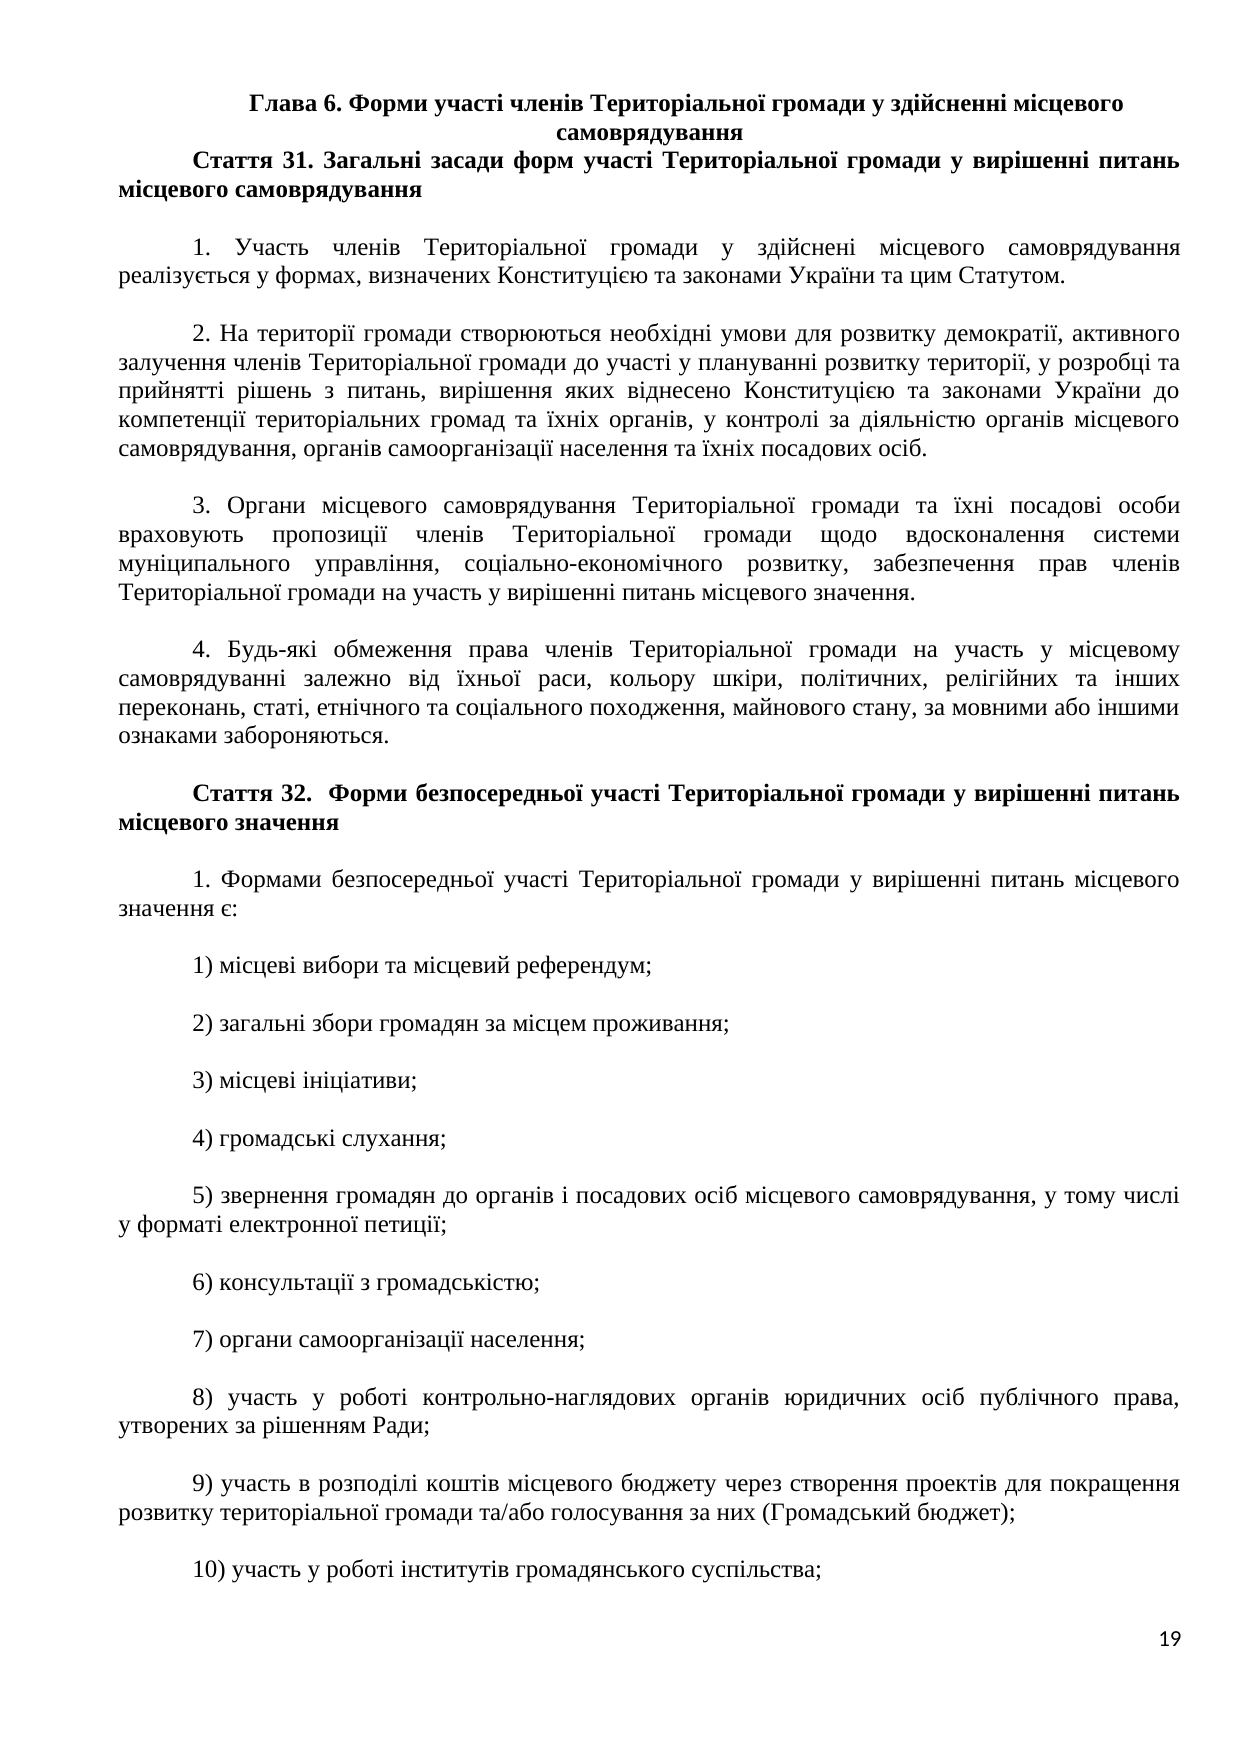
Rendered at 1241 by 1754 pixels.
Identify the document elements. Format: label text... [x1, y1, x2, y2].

text Стаття 32. Форми безпосередньої участі Територіальної громади у вирішенні питань місцевого значення [118, 778, 1181, 835]
text 1. Участь членів Територіальної громади у здійснені місцевого самоврядування реалізується у формах, визначених Конституцією та законами України та цим Статутом. [118, 232, 1181, 289]
text 4) громадські слухання; [118, 1123, 1181, 1152]
text 8) участь у роботі контрольно-наглядових органів юридичних осіб публічного права, утворених за рішенням Ради; [118, 1382, 1181, 1439]
text 1) місцеві вибори та місцевий референдум; [118, 950, 1181, 979]
text 2. На території громади створюються необхідні умови для розвитку демократії, активного залучення членів Територіальної громади до участі у плануванні розвитку території, у розробці та прийнятті рішень з питань, вирішення яких віднесено Конституцією та законами України до компетенції територіальних громад та їхніх органів, у контролі за діяльністю органів місцевого самоврядування, органів самоорганізації населення та їхніх посадових осіб. [118, 318, 1181, 462]
text 7) органи самоорганізації населення; [118, 1324, 1181, 1353]
text 3) місцеві ініціативи; [118, 1065, 1181, 1094]
text 4. Будь-які обмеження права членів Територіальної громади на участь у місцевому самоврядуванні залежно від їхньої раси, кольору шкіри, політичних, релігійних та інших переконань, статі, етнічного та соціального походження, майнового стану, за мовними або іншими ознаками забороняються. [118, 634, 1181, 749]
text 5) звернення громадян до органів і посадових осіб місцевого самоврядування, у тому числі у форматі електронної петиції; [118, 1180, 1181, 1238]
text Глава 6. Форми участі членів Територіальної громади у здійсненні місцевого самоврядування [118, 88, 1181, 145]
text 2) загальні збори громадян за місцем проживання; [118, 1008, 1181, 1037]
text Стаття 31. Загальні засади форм участі Територіальної громади у вирішенні питань місцевого самоврядування [118, 145, 1181, 203]
text 1. Формами безпосередньої участі Територіальної громади у вирішенні питань місцевого значення є: [118, 864, 1181, 922]
text 10) участь у роботі інститутів громадянського суспільства; [118, 1554, 1181, 1583]
text 3. Органи місцевого самоврядування Територіальної громади та їхні посадові особи враховують пропозиції членів Територіальної громади щодо вдосконалення системи муніципального управління, соціально-економічного розвитку, забезпечення прав членів Територіальної громади на участь у вирішенні питань місцевого значення. [118, 490, 1181, 605]
text 6) консультації з громадськістю; [118, 1267, 1181, 1295]
text 9) участь в розподілі коштів місцевого бюджету через створення проектів для покращення розвитку територіальної громади та/або голосування за них (Громадський бюджет); [118, 1468, 1181, 1525]
